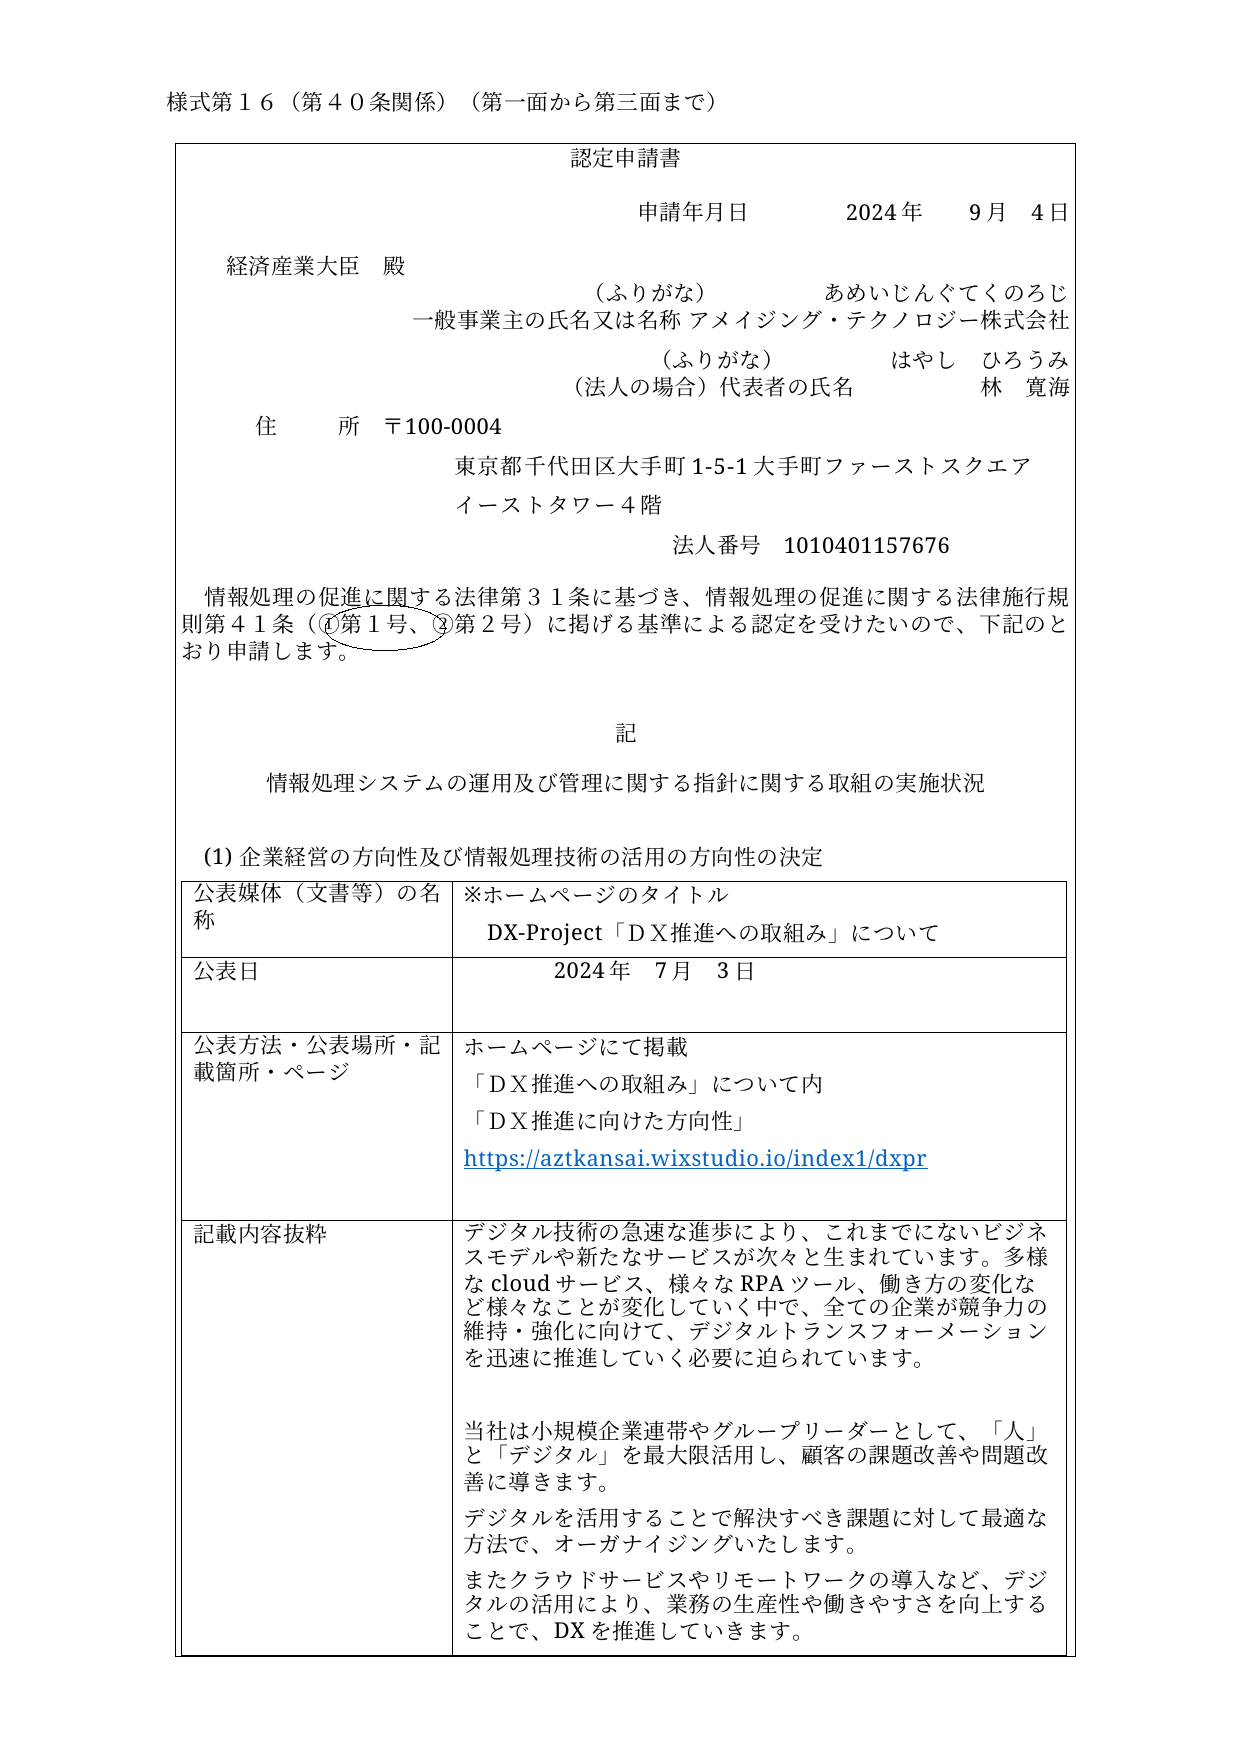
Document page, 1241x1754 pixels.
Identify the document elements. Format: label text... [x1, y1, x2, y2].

text 様式第１６（第４０条関係）（第一面から第三面まで） [167, 89, 1070, 116]
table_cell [176, 719, 1075, 1656]
table_header 認定申請書 申請年月日 2024年 9月 4日 経済産業大臣 殿 （ふりがな） あめいじんぐてくのろじ 一般事業主の氏名又は名称 アメイジング・テクノロジー株式会社 （ふりがな） はやし ひろうみ （法人の場合）代表者の氏名 林 寛海 住所 〒100‐0004 東京都千代田区大手町1-5-1大手町ファーストスクエア イーストタワー４階 法人番号 1010401157676 情報処理の促進に関する法律第３１条に基づき、情報処理の促進に関する法律施行規則第４１条（①第１号、②第２号）に掲げる基準による認定を受けたいので、下記のとおり申請します。 [176, 144, 1075, 719]
